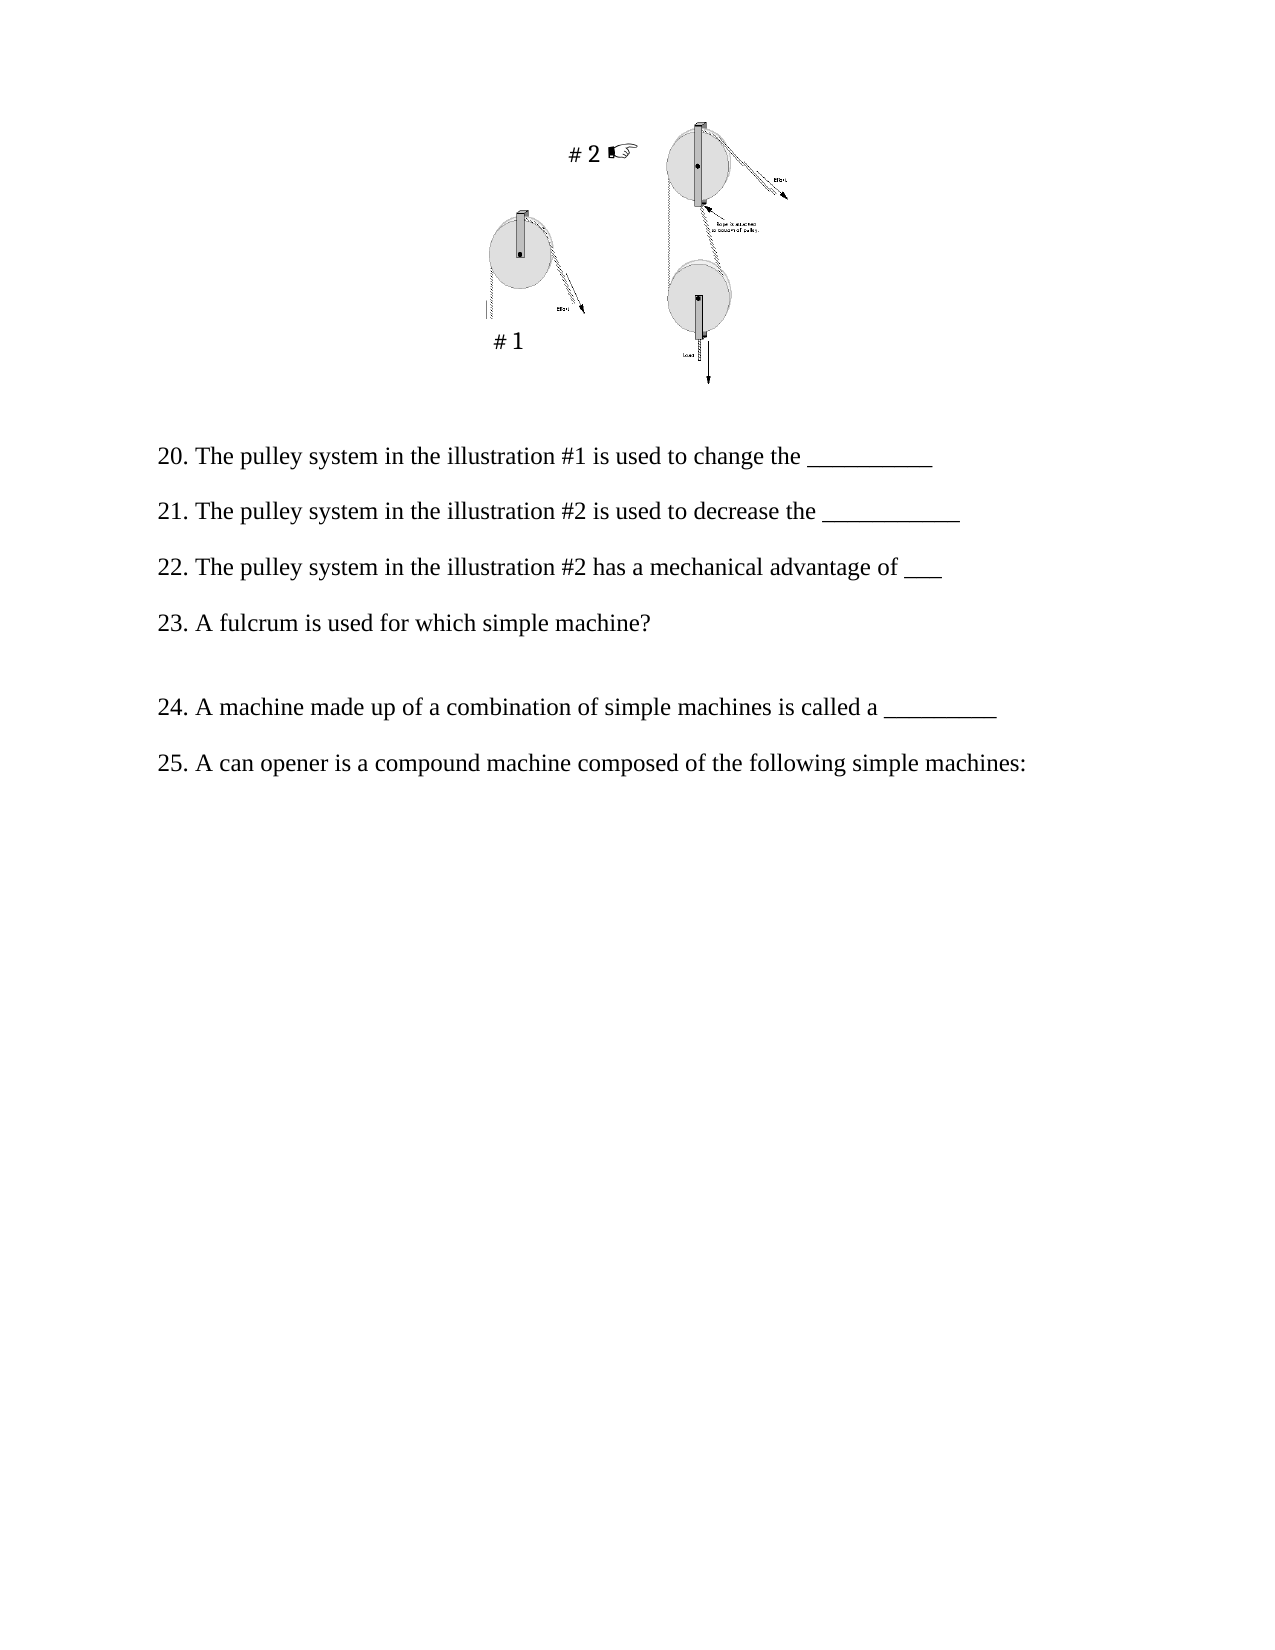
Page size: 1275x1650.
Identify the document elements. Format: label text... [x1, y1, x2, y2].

picture [483, 120, 792, 384]
list A can opener is a compound machine composed of the following simple machines: [157, 748, 1155, 776]
list A fulcrum is used for which simple machine? [157, 608, 1155, 636]
list A machine made up of a combination of simple machines is called a _________ [157, 692, 1155, 721]
list The pulley system in the illustration #2 has a mechanical advantage of ___ [157, 552, 1155, 581]
list The pulley system in the illustration #2 is used to decrease the ___________ [157, 496, 1155, 525]
list The pulley system in the illustration #1 is used to change the __________ [157, 441, 1155, 469]
